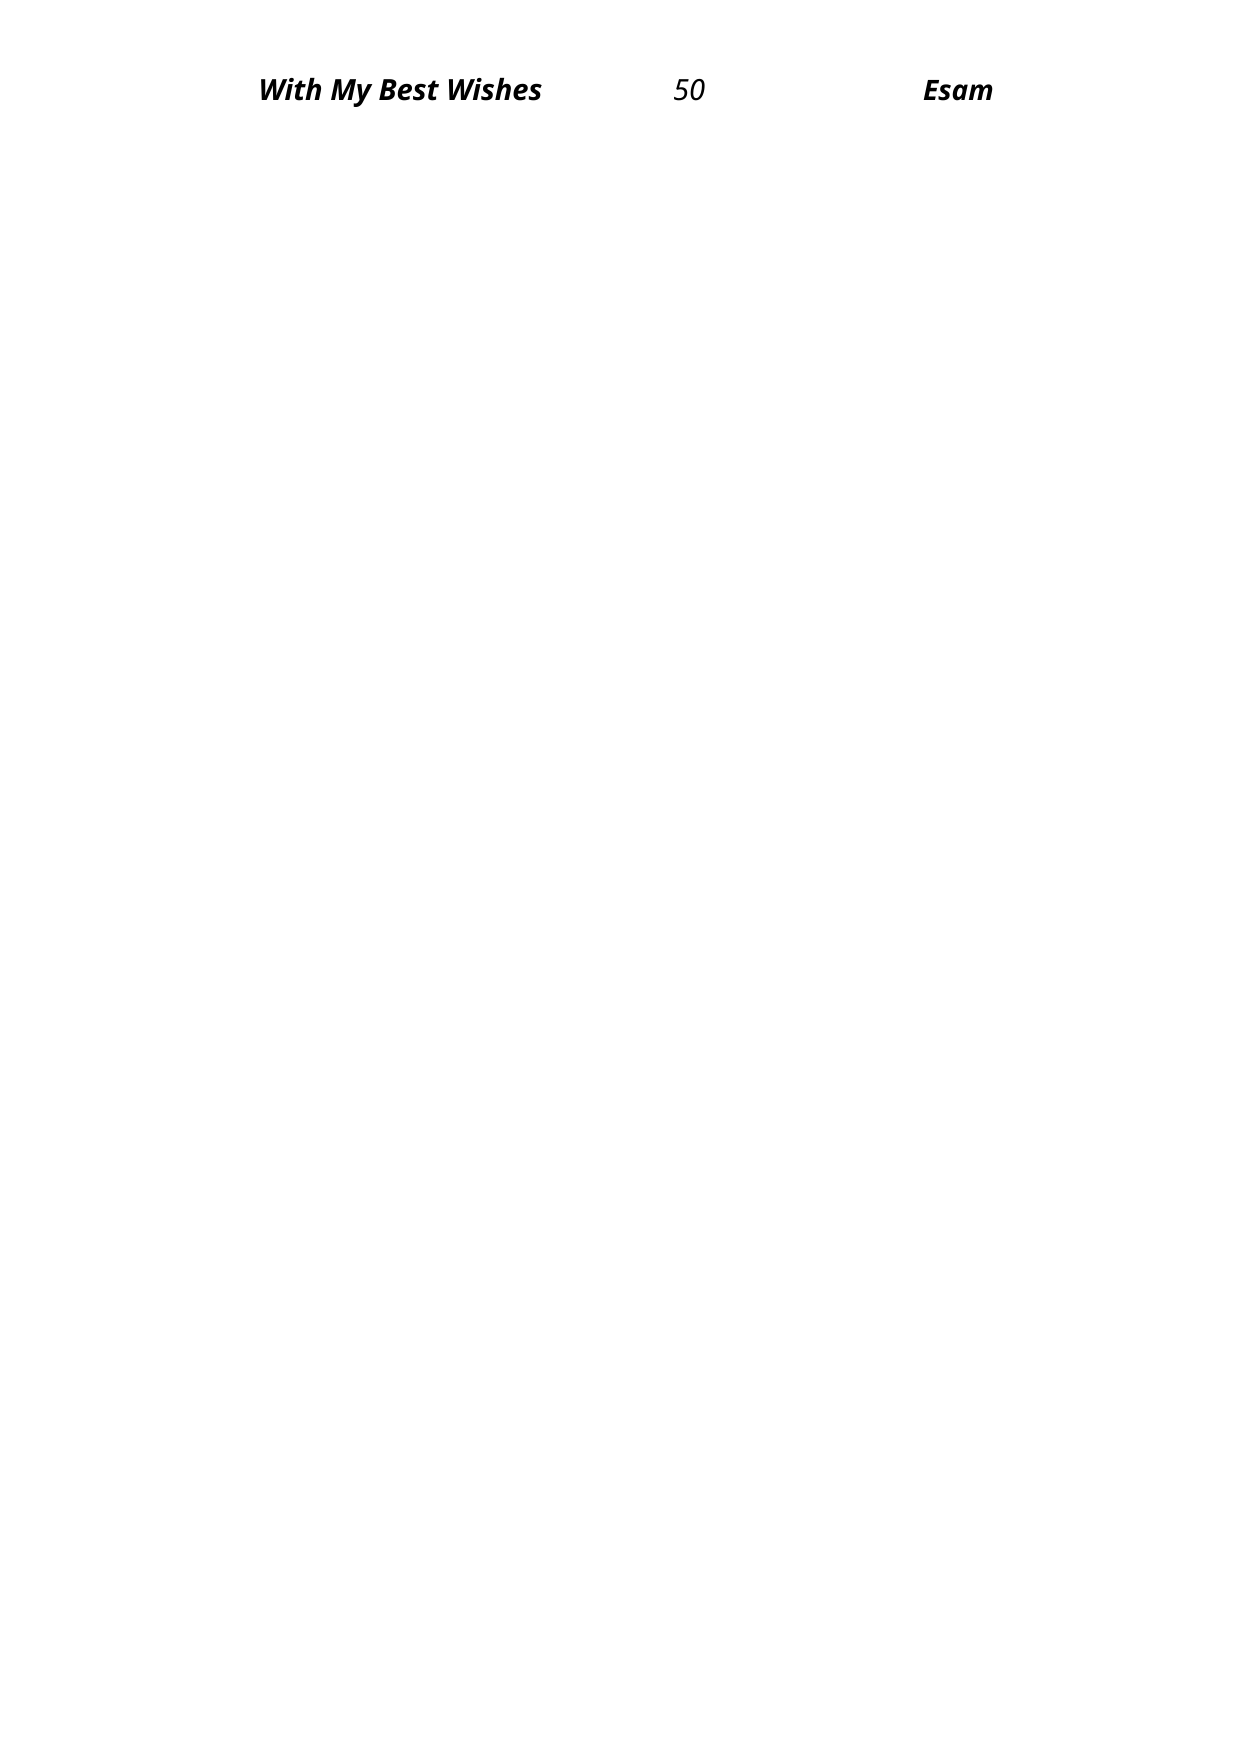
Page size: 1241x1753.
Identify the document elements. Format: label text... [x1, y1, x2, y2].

text With My Best Wishes 50 Esam [258, 69, 1090, 109]
